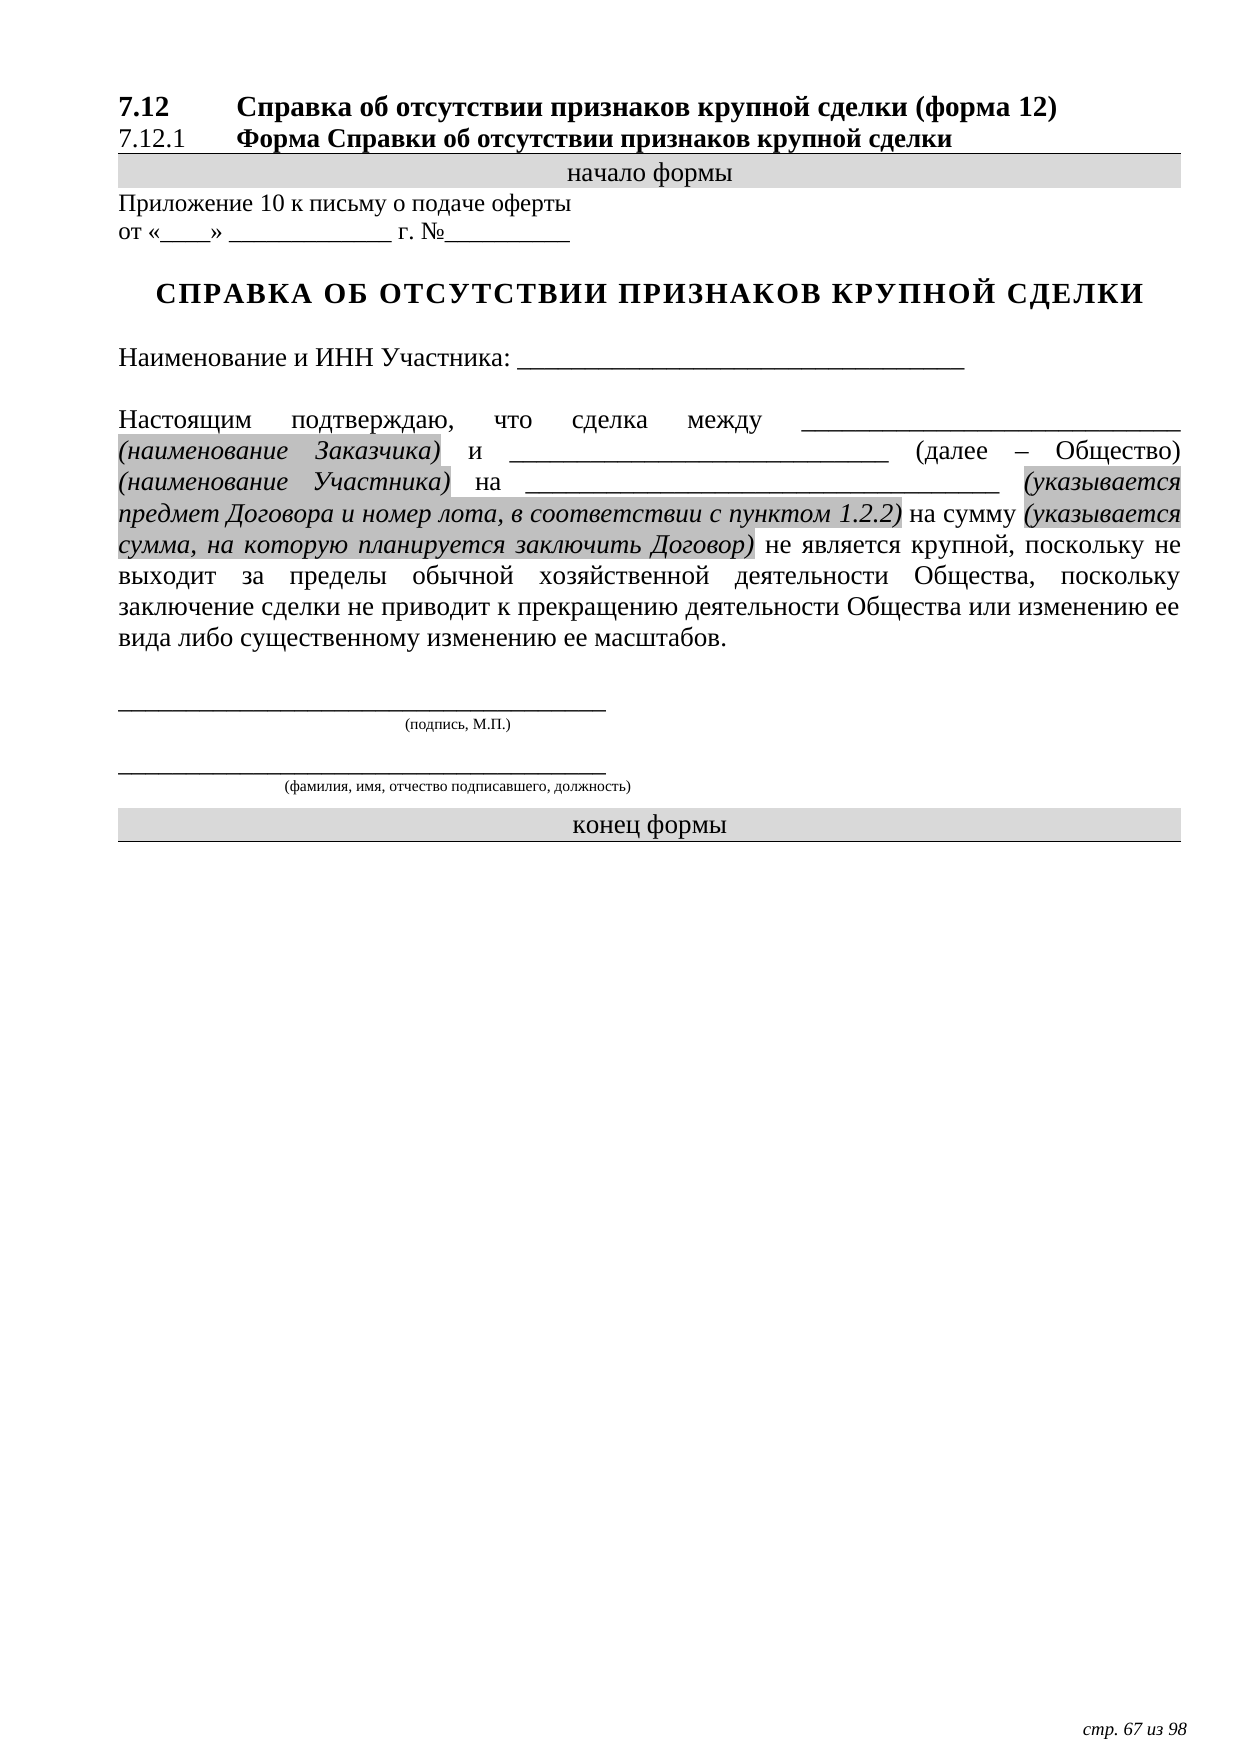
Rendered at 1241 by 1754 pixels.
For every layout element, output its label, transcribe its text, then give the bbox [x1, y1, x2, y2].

text Справка об отсутствии признаков крупной сделки [118, 276, 1181, 310]
text (подпись, М.П.) [118, 715, 797, 746]
list Форма Справки об отсутствии признаков крупной сделки [118, 122, 1181, 153]
text Приложение 10 к письму о подаче оферты от «____» _____________ г. №__________ [118, 188, 1181, 245]
text ____________________________________ [118, 683, 1181, 715]
text Настоящим подтверждаю, что сделка между ____________________________ (наименование Заказчика) и ____________________________ (далее – Общество) (наименование Участника) на ___________________________________ (указывается предмет Договора и номер лота, в соответствии с пунктом 1.2.2) на сумму (указывается сумма, на которую планируется заключить Договор) не является крупной, поскольку не выходит за пределы обычной хозяйственной деятельности Общества, поскольку заключение сделки не приводит к прекращению деятельности Общества или изменению ее вида либо существенному изменению ее масштабов. [118, 403, 1181, 652]
text Наименование и ИНН Участника: _________________________________ [118, 341, 1181, 372]
text конец формы [118, 808, 1181, 841]
text ____________________________________ [118, 746, 1181, 777]
text начало формы [118, 154, 1181, 188]
text (фамилия, имя, отчество подписавшего, должность) [118, 777, 797, 808]
subtitle Справка об отсутствии признаков крупной сделки (форма 12) [118, 89, 1181, 122]
